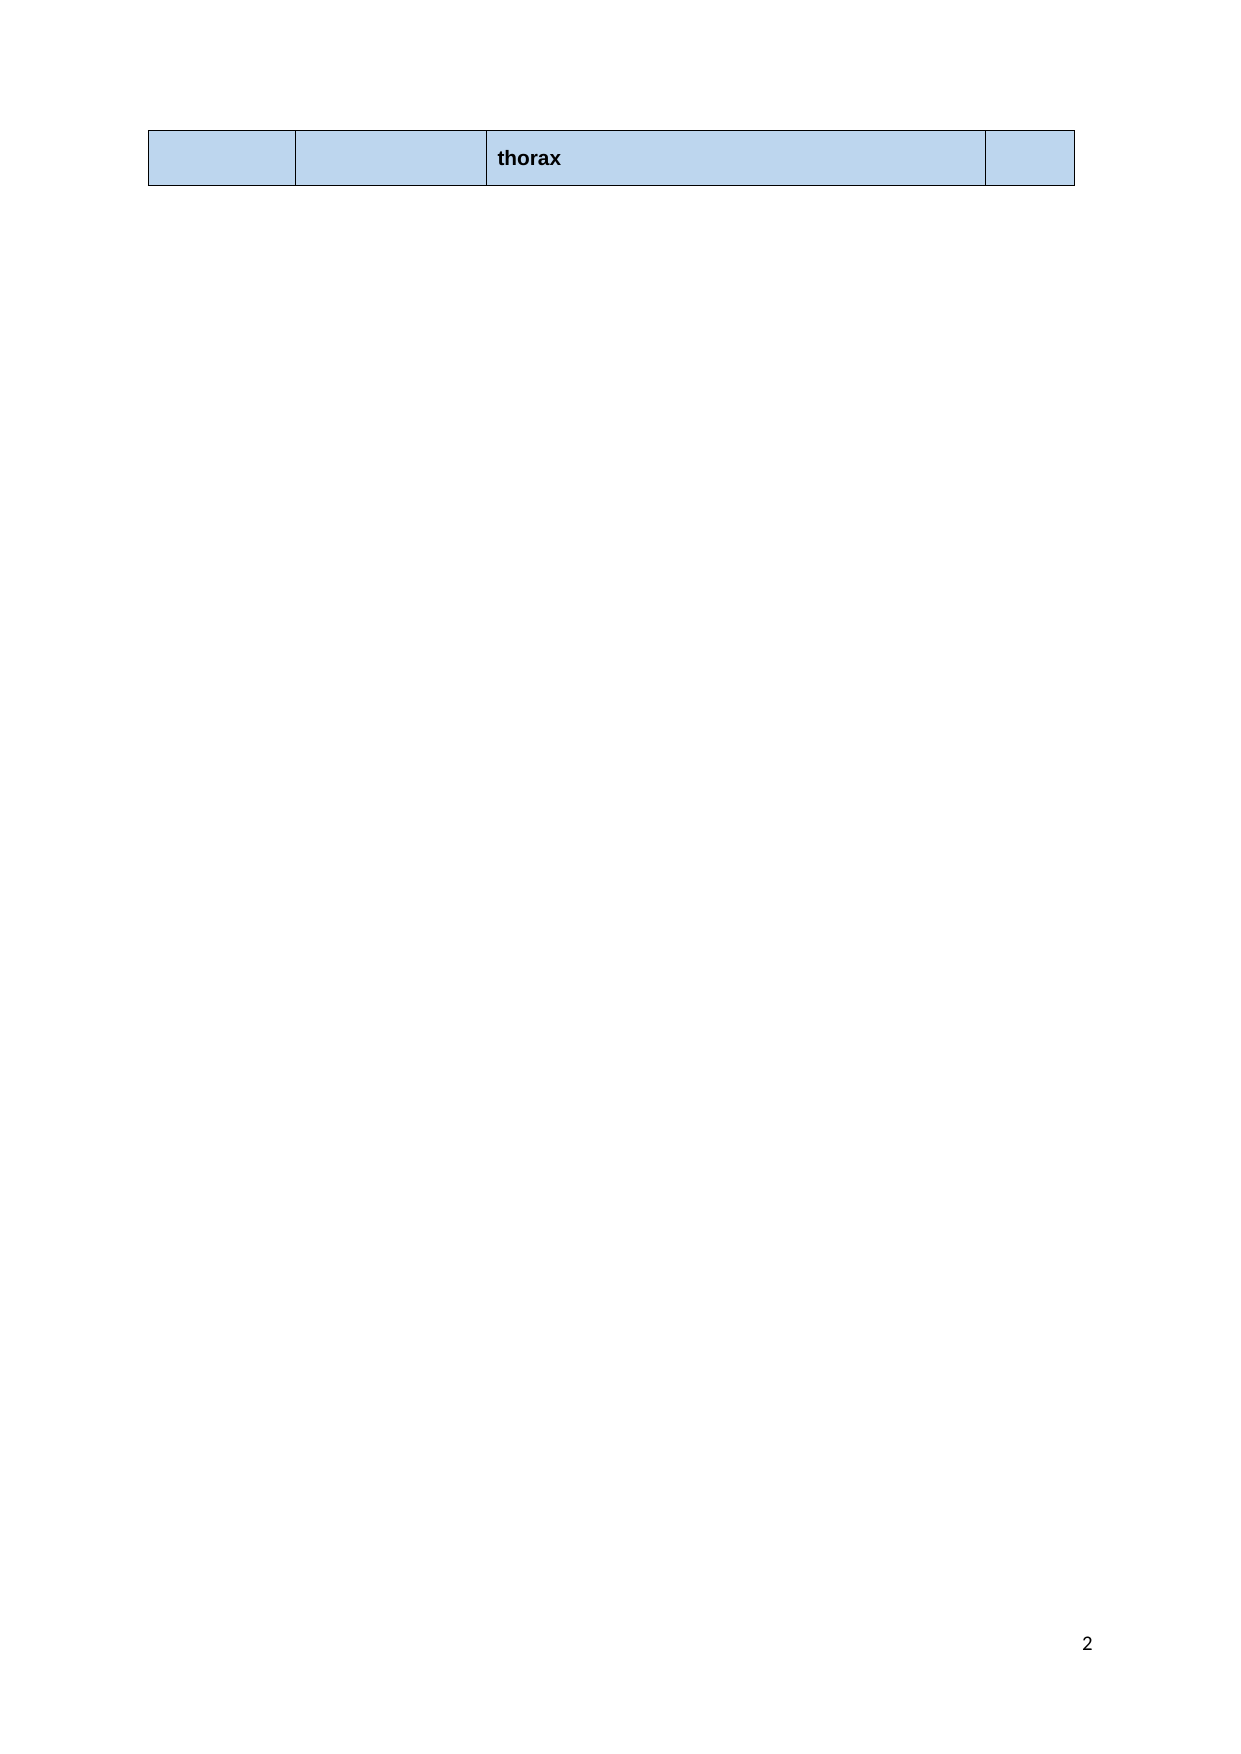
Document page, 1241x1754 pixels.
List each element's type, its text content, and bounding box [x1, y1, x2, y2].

table_cell [986, 131, 1074, 185]
table_cell [149, 131, 295, 185]
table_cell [487, 131, 985, 185]
table_cell TOTAL [296, 131, 486, 185]
